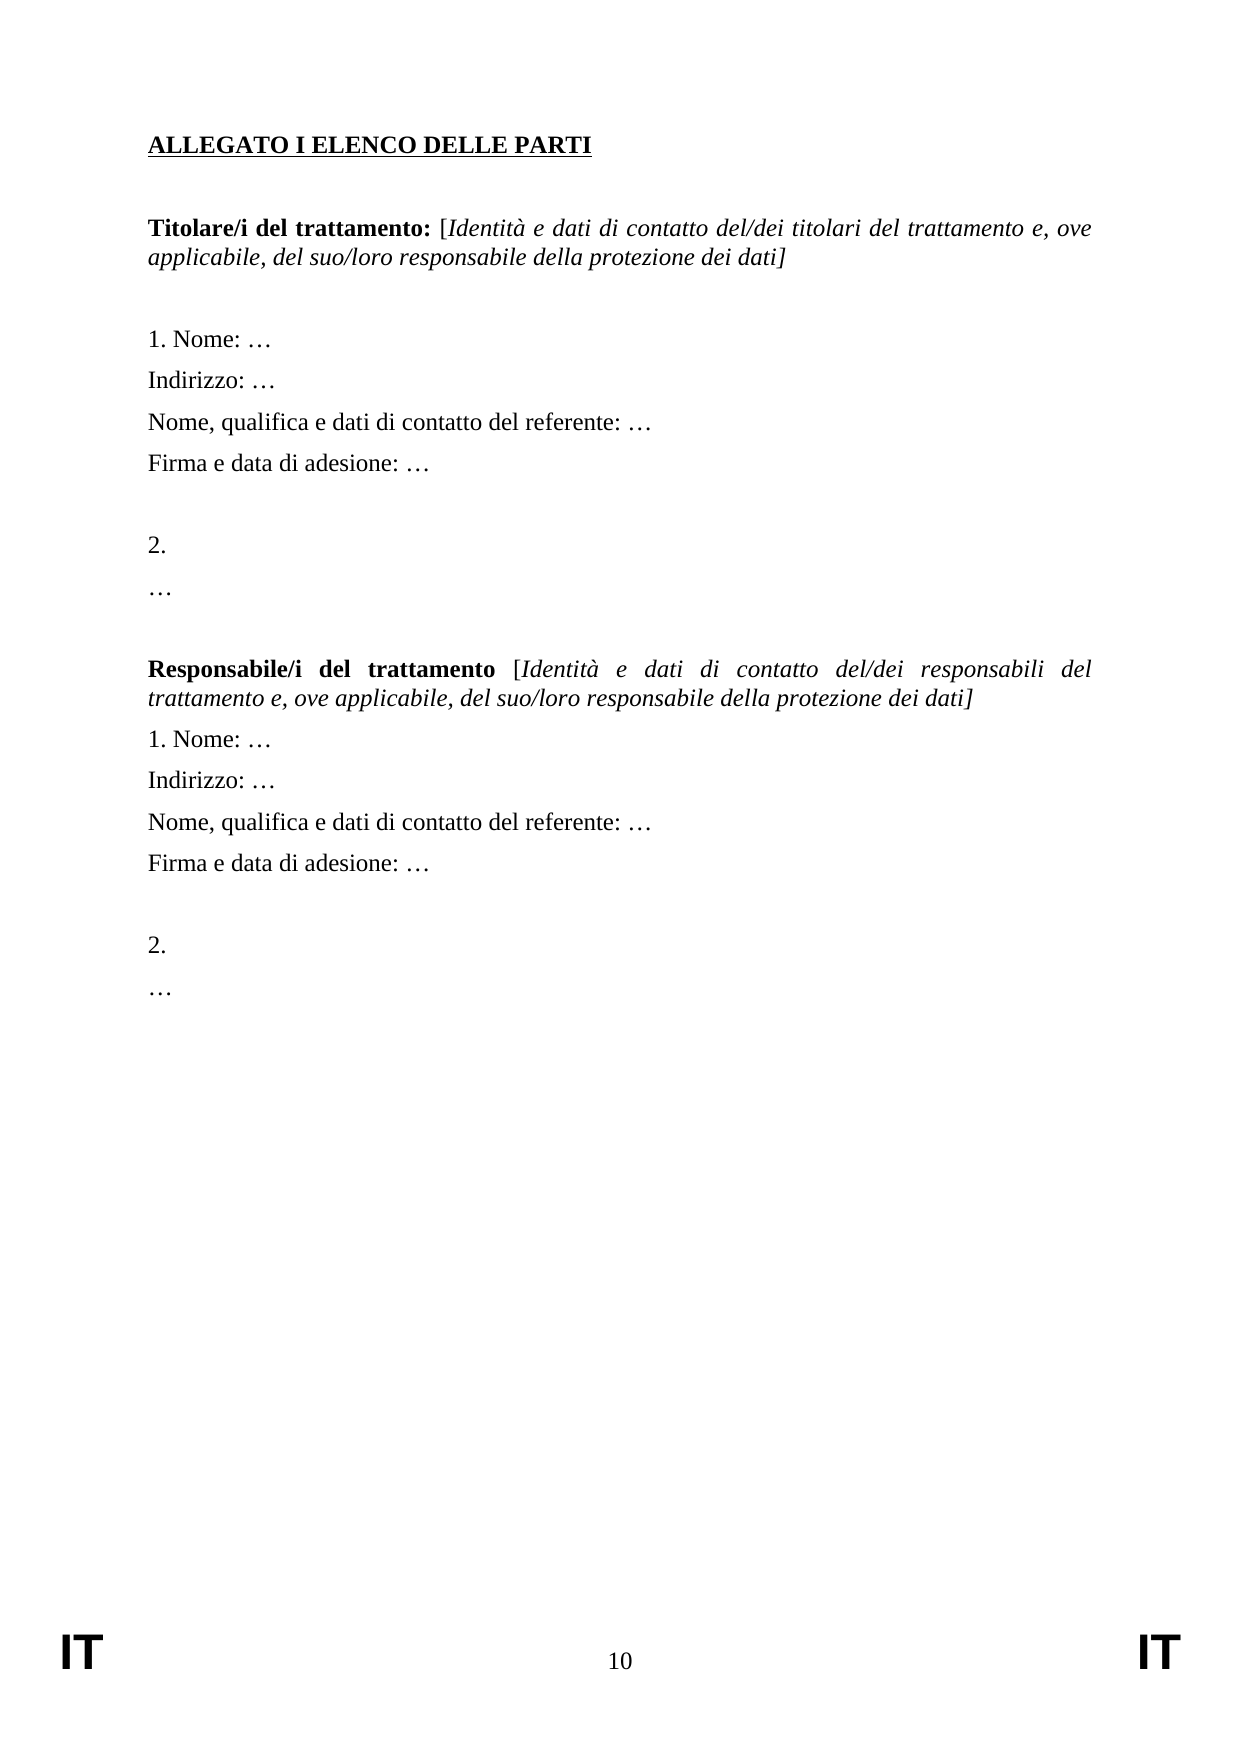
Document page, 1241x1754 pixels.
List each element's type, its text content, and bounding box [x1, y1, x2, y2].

text … [148, 972, 1093, 1001]
text Indirizzo: … [148, 766, 1093, 794]
text ALLEGATO I ELENCO DELLE PARTI [148, 131, 1093, 159]
text Firma e data di adesione: … [148, 448, 1093, 477]
text Firma e data di adesione: … [148, 848, 1093, 877]
text Indirizzo: … [148, 366, 1093, 394]
text 1. Nome: … [148, 324, 1093, 353]
text Responsabile/i del trattamento [Identità e dati di contatto del/dei responsabili del trattamento e, ove applicabile, del suo/loro responsabile della protezione dei dati] [148, 654, 1093, 712]
text Nome, qualifica e dati di contatto del referente: … [148, 807, 1093, 836]
text Nome, qualifica e dati di contatto del referente: … [148, 407, 1093, 436]
text … [148, 572, 1093, 601]
text 2. [148, 931, 1093, 959]
text Titolare/i del trattamento: [Identità e dati di contatto del/dei titolari del trattamento e, ove applicabile, del suo/loro responsabile della protezione dei dati] [148, 213, 1093, 271]
text 2. [148, 531, 1093, 559]
text 1. Nome: … [148, 724, 1093, 753]
